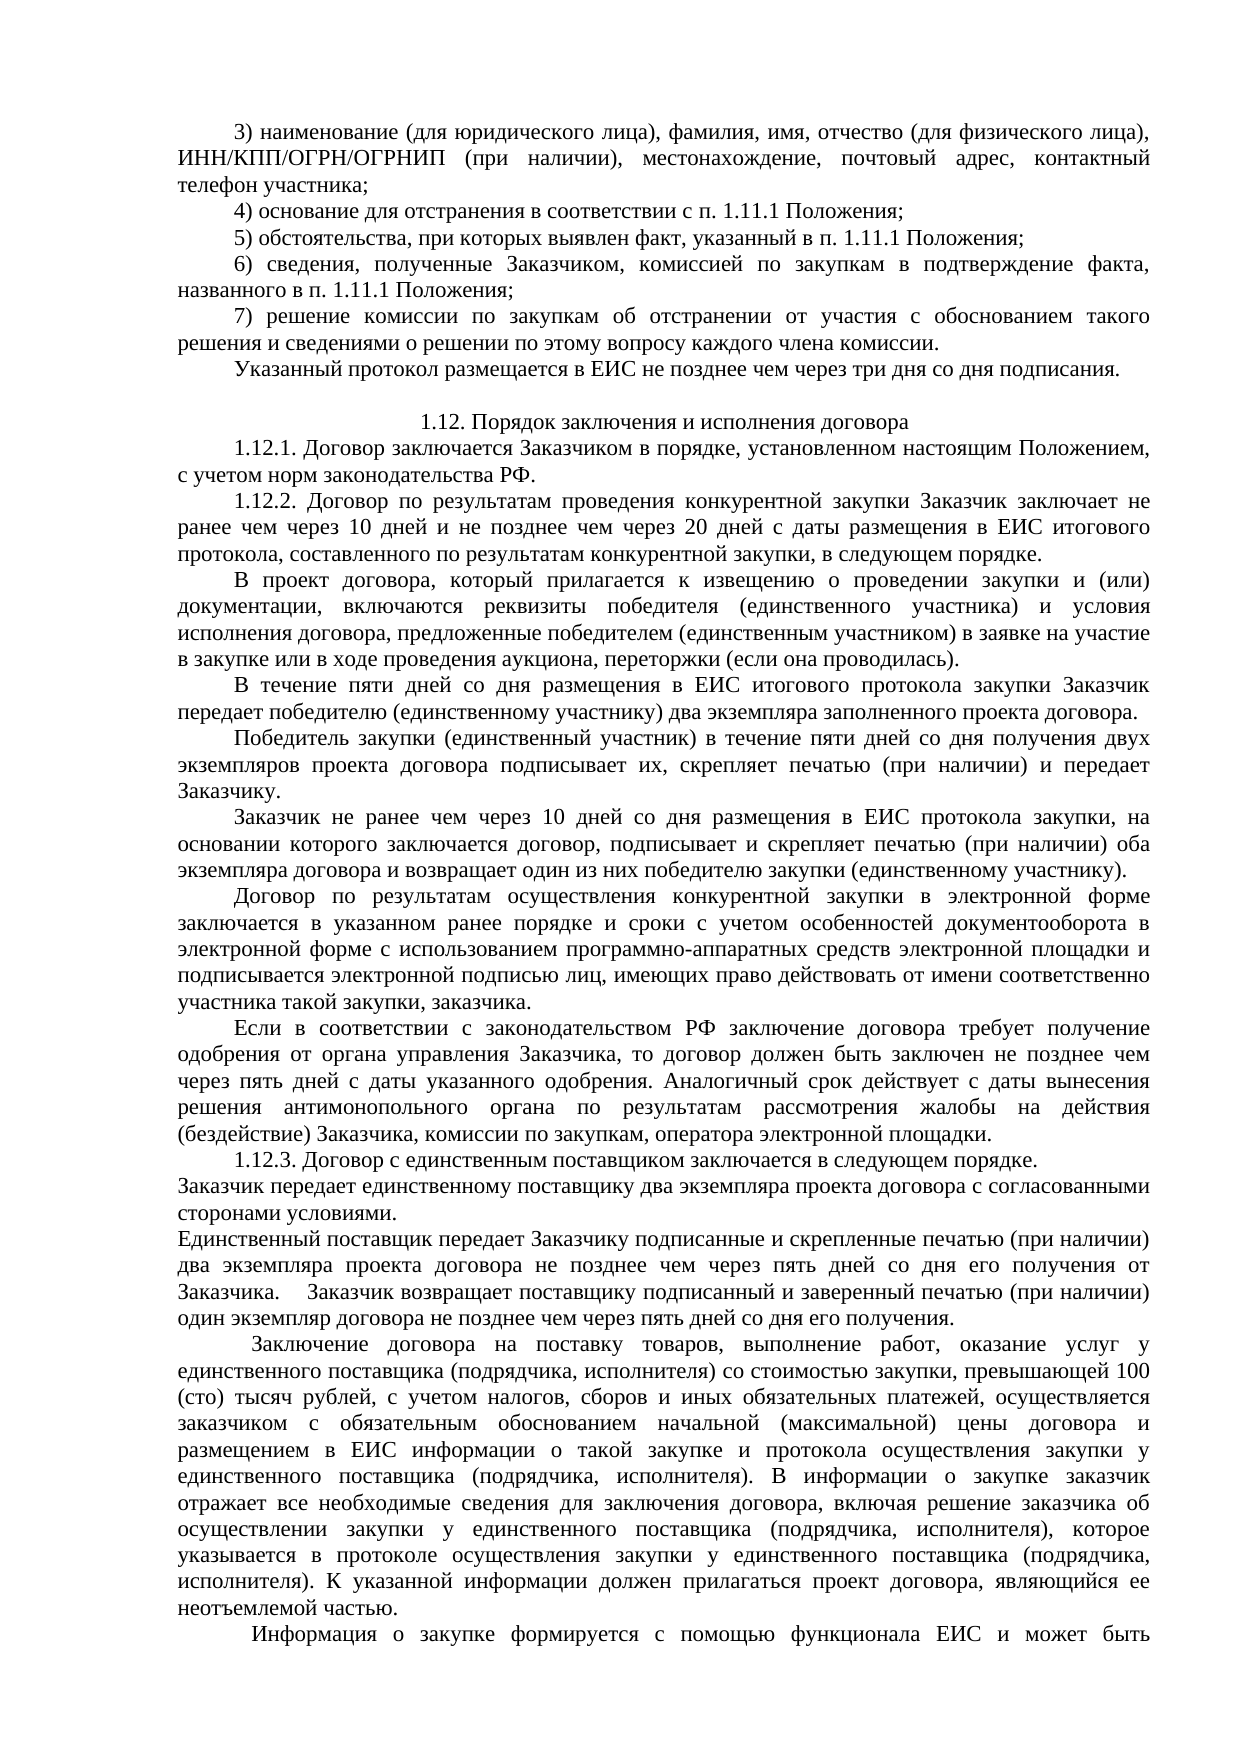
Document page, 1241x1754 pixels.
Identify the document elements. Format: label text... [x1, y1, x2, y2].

text 4) основание для отстранения в соответствии с п. 1.11.1 Положения; [177, 197, 1152, 223]
text Если в соответствии с законодательством РФ заключение договора требует получение одобрения от органа управления Заказчика, то договор должен быть заключен не позднее чем через пять дней с даты указанного одобрения. Аналогичный срок действует с даты вынесения решения антимонопольного органа по результатам рассмотрения жалобы на действия (бездействие) Заказчика, комиссии по закупкам, оператора электронной площадки. [177, 1014, 1152, 1146]
text 5) обстоятельства, при которых выявлен факт, указанный в п. 1.11.1 Положения; [177, 223, 1152, 250]
text 7) решение комиссии по закупкам об отстранении от участия с обоснованием такого решения и сведениями о решении по этому вопросу каждого члена комиссии. [177, 303, 1152, 355]
text 1.12.2. Договор по результатам проведения конкурентной закупки Заказчик заключает не ранее чем через 10 дней и не позднее чем через 20 дней с даты размещения в ЕИС итогового протокола, составленного по результатам конкурентной закупки, в следующем порядке. [177, 487, 1152, 566]
text 1.12. Порядок заключения и исполнения договора [177, 408, 1152, 434]
text Победитель закупки (единственный участник) в течение пяти дней со дня получения двух экземпляров проекта договора подписывает их, скрепляет печатью (при наличии) и передает Заказчику. [177, 724, 1152, 803]
text Заключение договора на поставку товаров, выполнение работ, оказание услуг у единственного поставщика (подрядчика, исполнителя) со стоимостью закупки, превышающей 100 (сто) тысяч рублей, с учетом налогов, сборов и иных обязательных платежей, осуществляется заказчиком с обязательным обоснованием начальной (максимальной) цены договора и размещением в ЕИС информации о такой закупке и протокола осуществления закупки у единственного поставщика (подрядчика, исполнителя). В информации о закупке заказчик отражает все необходимые сведения для заключения договора, включая решение заказчика об осуществлении закупки у единственного поставщика (подрядчика, исполнителя), которое указывается в протоколе осуществления закупки у единственного поставщика (подрядчика, исполнителя). К указанной информации должен прилагаться проект договора, являющийся ее неотъемлемой частью. [177, 1330, 1152, 1620]
text Заказчик не ранее чем через 10 дней со дня размещения в ЕИС протокола закупки, на основании которого заключается договор, подписывает и скрепляет печатью (при наличии) оба экземпляра договора и возвращает один из них победителю закупки (единственному участнику). [177, 803, 1152, 882]
text 1.12.3. Договор с единственным поставщиком заключается в следующем порядке. [177, 1146, 1152, 1172]
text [177, 1620, 1152, 1647]
text 6) сведения, полученные Заказчиком, комиссией по закупкам в подтверждение факта, названного в п. 1.11.1 Положения; [177, 250, 1152, 303]
text Договор по результатам осуществления конкурентной закупки в электронной форме заключается в указанном ранее порядке и сроки с учетом особенностей документооборота в электронной форме с использованием программно-аппаратных средств электронной площадки и подписывается электронной подписью лиц, имеющих право действовать от имени соответственно участника такой закупки, заказчика. [177, 882, 1152, 1014]
text 3) наименование (для юридического лица), фамилия, имя, отчество (для физического лица), ИНН/КПП/ОГРН/ОГРНИП (при наличии), местонахождение, почтовый адрес, контактный телефон участника; [177, 118, 1152, 197]
text В течение пяти дней со дня размещения в ЕИС итогового протокола закупки Заказчик передает победителю (единственному участнику) два экземпляра заполненного проекта договора. [177, 672, 1152, 724]
text В проект договора, который прилагается к извещению о проведении закупки и (или) документации, включаются реквизиты победителя (единственного участника) и условия исполнения договора, предложенные победителем (единственным участником) в заявке на участие в закупке или в ходе проведения аукциона, переторжки (если она проводилась). [177, 566, 1152, 672]
text Указанный протокол размещается в ЕИС не позднее чем через три дня со дня подписания. [177, 355, 1152, 382]
text 1.12.1. Договор заключается Заказчиком в порядке, установленном настоящим Положением, с учетом норм законодательства РФ. [177, 434, 1152, 487]
text Заказчик передает единственному поставщику два экземпляра проекта договора с согласованными сторонами условиями. [177, 1172, 1152, 1225]
text Единственный поставщик передает Заказчику подписанные и скрепленные печатью (при наличии) два экземпляра проекта договора не позднее чем через пять дней со дня его получения от Заказчика. Заказчик возвращает поставщику подписанный и заверенный печатью (при наличии) один экземпляр договора не позднее чем через пять дней со дня его получения. [177, 1225, 1152, 1330]
